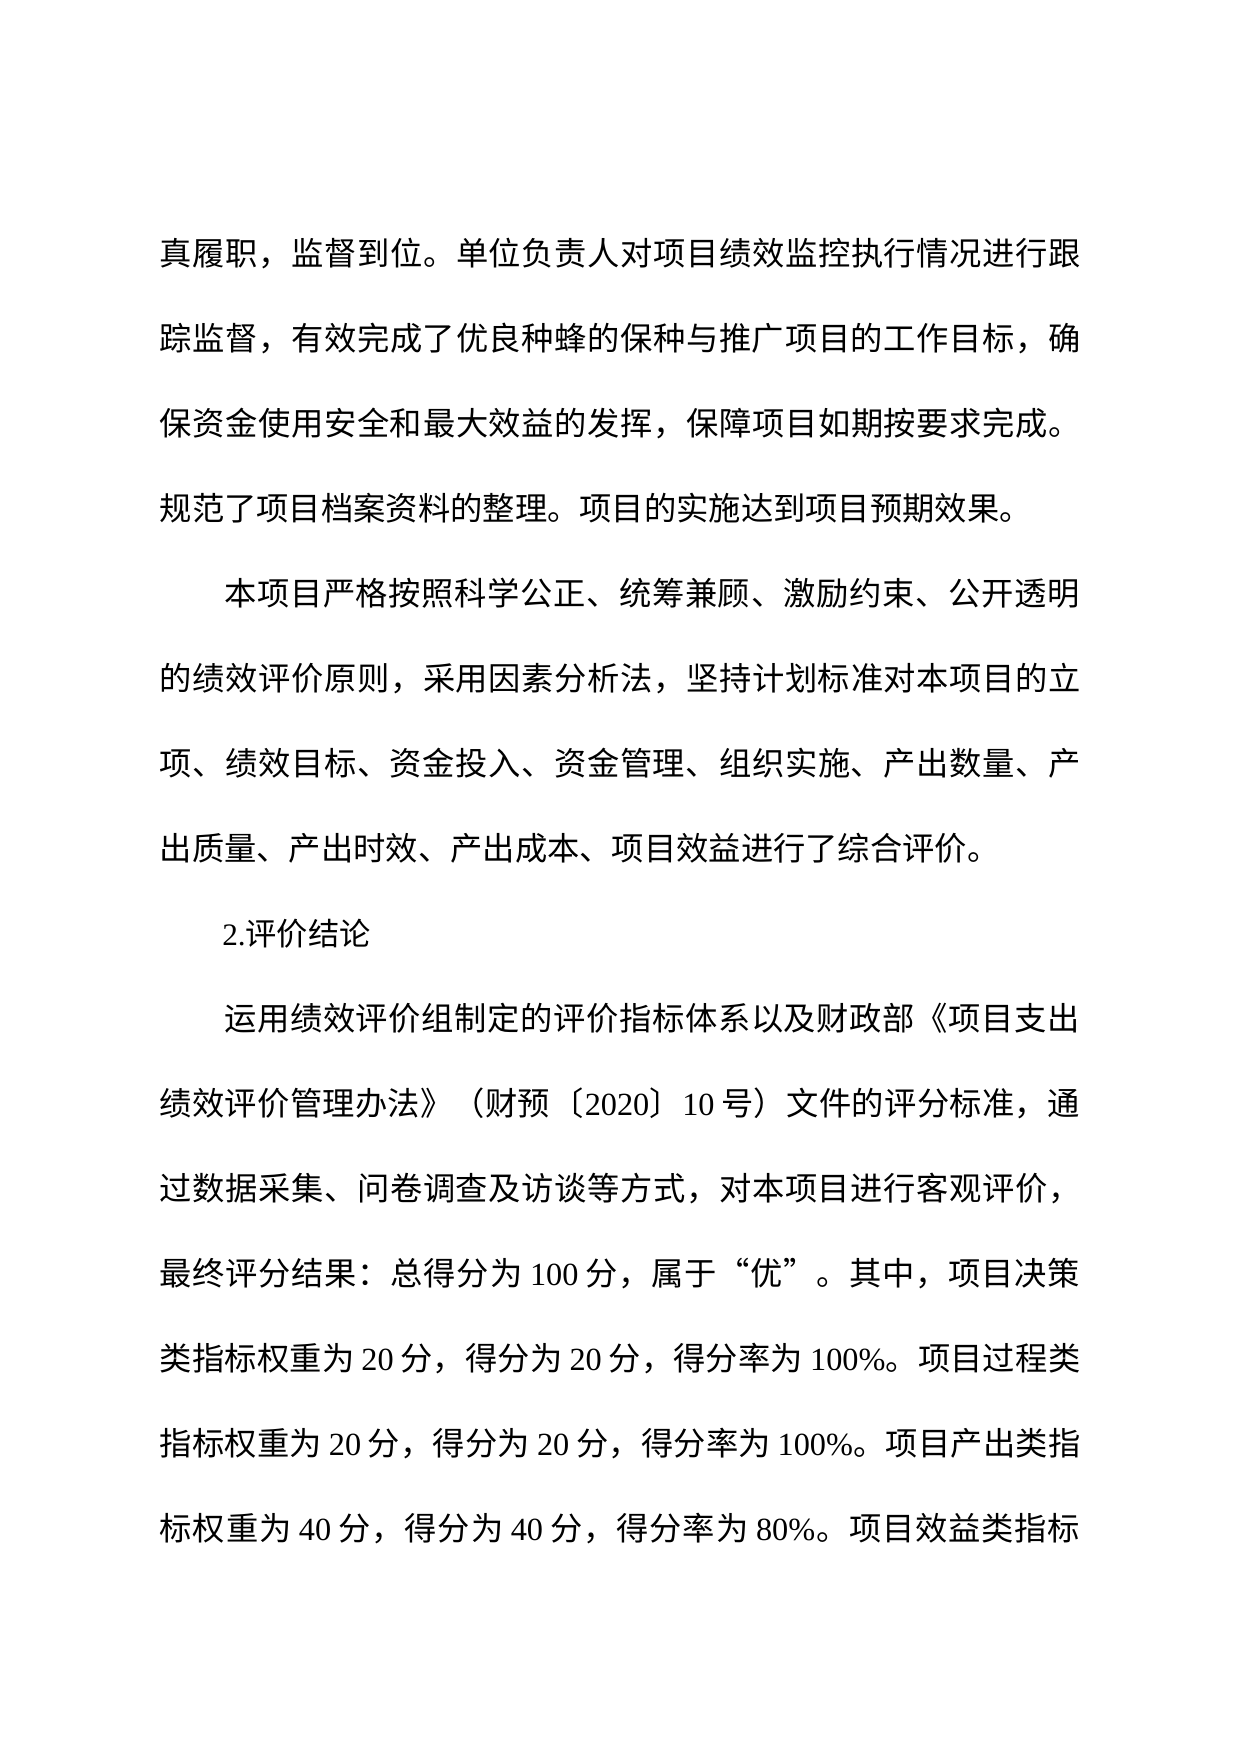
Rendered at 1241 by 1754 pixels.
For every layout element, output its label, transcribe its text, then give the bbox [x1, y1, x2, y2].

subtitle 2.评价结论 [159, 889, 1081, 974]
text 本项目严格按照科学公正、统筹兼顾、激励约束、公开透明的绩效评价原则，采用因素分析法，坚持计划标准对本项目的立项、绩效目标、资金投入、资金管理、组织实施、产出数量、产出质量、产出时效、产出成本、项目效益进行了综合评价。 [159, 549, 1081, 889]
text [159, 974, 1081, 1569]
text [159, 209, 1081, 549]
